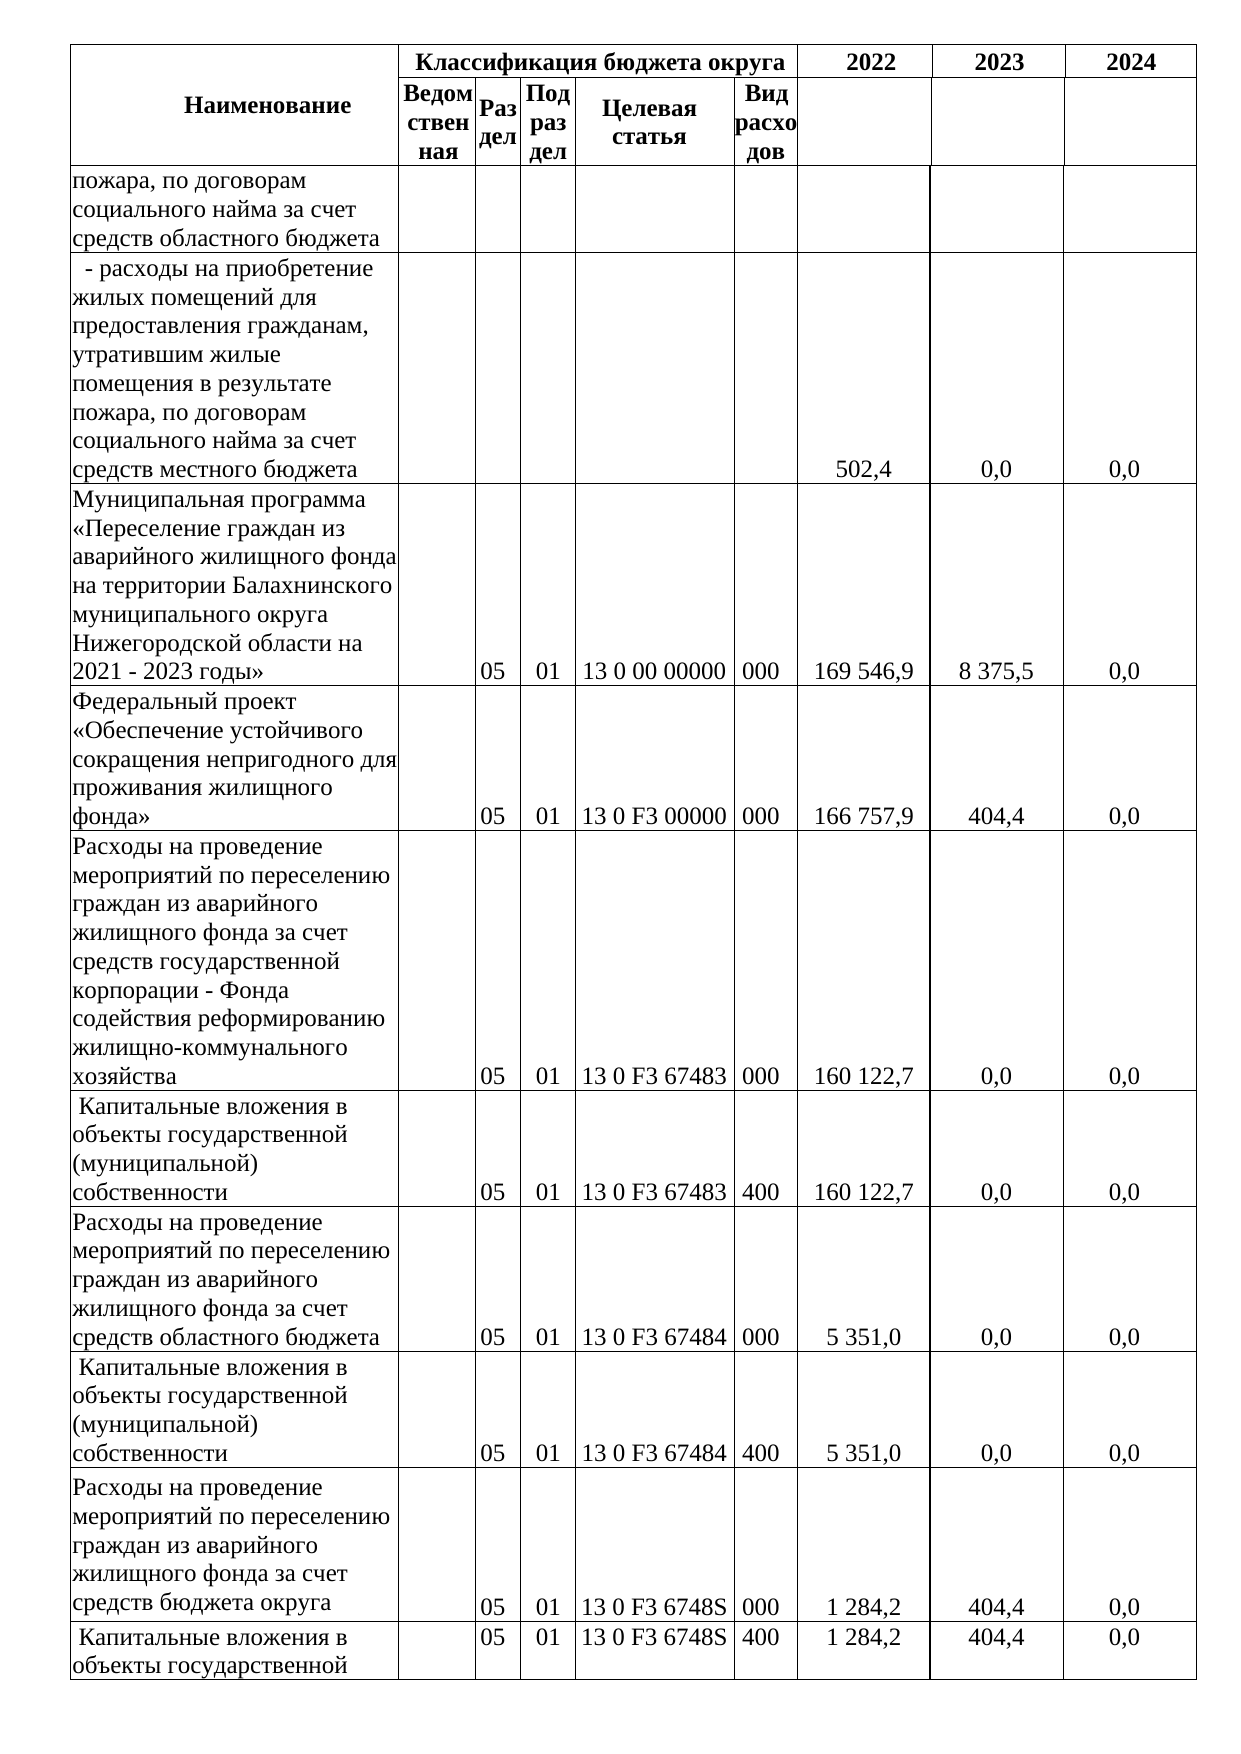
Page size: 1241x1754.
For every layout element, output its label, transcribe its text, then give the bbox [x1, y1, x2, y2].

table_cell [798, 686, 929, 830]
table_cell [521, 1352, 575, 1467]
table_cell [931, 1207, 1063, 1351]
table_header 2023 [933, 45, 1065, 77]
table_header Наименование [71, 45, 398, 164]
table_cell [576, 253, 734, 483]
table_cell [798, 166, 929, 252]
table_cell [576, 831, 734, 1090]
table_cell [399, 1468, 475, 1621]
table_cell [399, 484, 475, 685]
table_cell [1065, 78, 1196, 164]
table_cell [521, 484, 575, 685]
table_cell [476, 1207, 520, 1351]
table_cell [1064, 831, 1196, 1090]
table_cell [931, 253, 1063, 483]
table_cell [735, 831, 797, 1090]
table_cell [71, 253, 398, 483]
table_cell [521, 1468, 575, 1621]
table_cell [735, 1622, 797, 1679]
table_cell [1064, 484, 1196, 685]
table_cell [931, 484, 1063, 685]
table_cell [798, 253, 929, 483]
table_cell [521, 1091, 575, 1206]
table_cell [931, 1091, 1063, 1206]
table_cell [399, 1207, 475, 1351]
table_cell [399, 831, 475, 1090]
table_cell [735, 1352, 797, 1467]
table_cell Вид расхо дов [735, 78, 797, 164]
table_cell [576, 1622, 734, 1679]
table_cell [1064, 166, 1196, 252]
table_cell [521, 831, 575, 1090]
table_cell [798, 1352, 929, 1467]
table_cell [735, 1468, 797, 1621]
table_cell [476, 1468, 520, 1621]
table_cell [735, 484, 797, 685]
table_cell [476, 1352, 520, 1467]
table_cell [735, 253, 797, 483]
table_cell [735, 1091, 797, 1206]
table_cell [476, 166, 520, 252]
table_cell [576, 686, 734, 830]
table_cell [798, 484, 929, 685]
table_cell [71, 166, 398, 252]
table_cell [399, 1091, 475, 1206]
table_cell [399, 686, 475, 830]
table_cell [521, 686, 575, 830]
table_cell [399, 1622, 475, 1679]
table_cell Под раз дел [521, 78, 575, 164]
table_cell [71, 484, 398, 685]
table_header Классификация бюджета округа [399, 45, 797, 77]
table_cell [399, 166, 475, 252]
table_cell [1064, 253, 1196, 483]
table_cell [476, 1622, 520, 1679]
table_cell Раз дел [476, 78, 520, 164]
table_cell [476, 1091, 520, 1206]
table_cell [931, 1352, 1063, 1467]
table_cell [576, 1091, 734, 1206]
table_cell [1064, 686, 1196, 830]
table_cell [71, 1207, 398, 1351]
table_cell [932, 78, 1064, 164]
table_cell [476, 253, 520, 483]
table_cell Ведом ствен ная [399, 78, 475, 164]
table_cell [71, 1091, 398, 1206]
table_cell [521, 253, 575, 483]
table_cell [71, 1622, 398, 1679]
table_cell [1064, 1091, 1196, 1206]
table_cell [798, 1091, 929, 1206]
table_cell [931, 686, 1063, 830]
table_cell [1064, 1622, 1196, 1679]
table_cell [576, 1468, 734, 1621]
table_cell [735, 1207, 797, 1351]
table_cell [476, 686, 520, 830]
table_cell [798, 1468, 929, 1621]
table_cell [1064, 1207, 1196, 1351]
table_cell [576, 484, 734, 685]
table_cell [798, 78, 931, 164]
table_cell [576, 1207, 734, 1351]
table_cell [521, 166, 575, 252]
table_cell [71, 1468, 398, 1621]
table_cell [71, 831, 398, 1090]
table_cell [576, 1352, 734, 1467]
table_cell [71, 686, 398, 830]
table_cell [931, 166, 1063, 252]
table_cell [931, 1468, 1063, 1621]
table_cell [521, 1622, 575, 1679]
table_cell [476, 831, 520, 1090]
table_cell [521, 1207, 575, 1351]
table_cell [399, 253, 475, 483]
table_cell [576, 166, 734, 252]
table_header 2022 [798, 45, 932, 77]
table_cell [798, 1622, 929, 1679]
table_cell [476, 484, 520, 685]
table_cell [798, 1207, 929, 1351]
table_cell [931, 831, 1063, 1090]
table_cell Целевая статья [576, 78, 734, 164]
table_header 2024 [1066, 45, 1196, 77]
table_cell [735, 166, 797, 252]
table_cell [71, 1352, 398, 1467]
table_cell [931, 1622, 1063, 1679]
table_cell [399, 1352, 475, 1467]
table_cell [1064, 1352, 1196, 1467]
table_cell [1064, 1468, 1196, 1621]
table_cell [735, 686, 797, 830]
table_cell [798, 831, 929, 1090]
